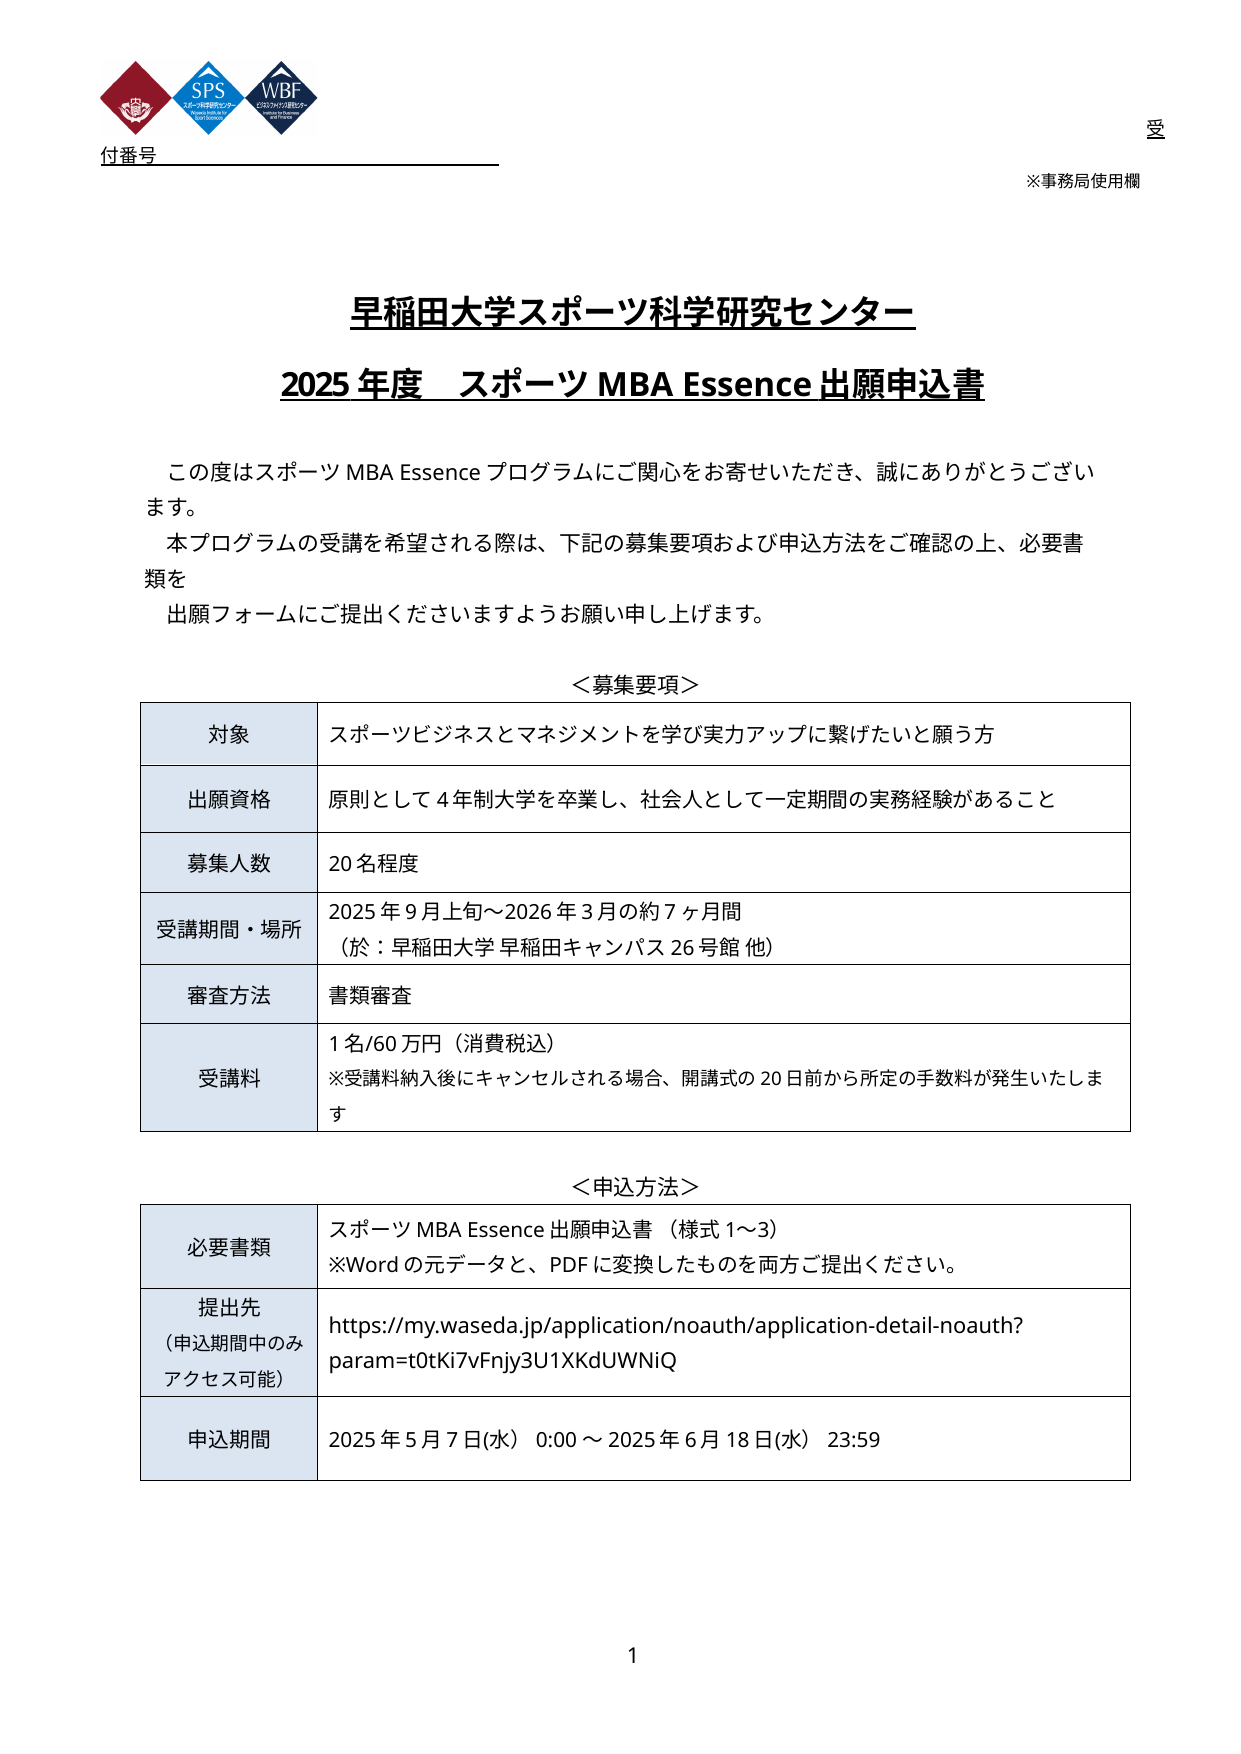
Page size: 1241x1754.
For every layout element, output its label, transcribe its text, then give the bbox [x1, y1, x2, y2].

table_header スポーツMBA Essence出願申込書 （様式1～3） ※Wordの元データと、PDFに変換したものを両方ご提出ください。 [318, 1205, 1130, 1288]
text 2025年度 スポーツMBA Essence出願申込書 [100, 346, 1165, 417]
table_cell 出願資格 [141, 766, 317, 832]
text 本プログラムの受講を希望される際は、下記の募集要項および申込方法をご確認の上、必要書類を [144, 524, 1104, 595]
text ＜申込方法＞ [144, 1168, 1104, 1203]
table_cell 原則として4年制大学を卒業し、社会人として一定期間の実務経験があること [318, 766, 1130, 832]
table_cell https://my.waseda.jp/application/noauth/application-detail-noauth?param=t0tKi7vFnjy3U1XKdUWNiQ [318, 1289, 1130, 1396]
text ＜募集要項＞ [144, 667, 1104, 702]
table_cell 審査方法 [141, 965, 317, 1023]
text 出願フォームにご提出くださいますようお願い申し上げます。 [144, 595, 1104, 631]
table_header 必要書類 [141, 1205, 317, 1288]
text この度はスポーツMBA Essenceプログラムにご関心をお寄せいただき、誠にありがとうございます。 [144, 453, 1104, 524]
table_cell 募集人数 [141, 833, 317, 892]
table_cell 提出先 （申込期間中のみ アクセス可能） [141, 1289, 317, 1396]
table_header スポーツビジネスとマネジメントを学び実力アップに繋げたいと願う方 [318, 703, 1130, 764]
table_header 対象 [141, 703, 317, 764]
table_cell 受講料 [141, 1024, 317, 1131]
table_cell 1名/60万円（消費税込） ※受講料納入後にキャンセルされる場合、開講式の20日前から所定の手数料が発生いたします [318, 1024, 1130, 1131]
table_cell 書類審査 [318, 965, 1130, 1023]
picture [100, 59, 318, 136]
table_cell 受講期間・場所 [141, 893, 317, 964]
text 早稲田大学スポーツ科学研究センター [100, 275, 1165, 346]
table_cell 2025年5月7日(水） 0:00 ～ 2025年6月18日(水） 23:59 [318, 1397, 1130, 1480]
table_cell 20名程度 [318, 833, 1130, 892]
table_cell 申込期間 [141, 1397, 317, 1480]
table_cell 2025年9月上旬～2026年3月の約7ヶ月間 （於：早稲田大学 早稲田キャンパス26号館 他） [318, 893, 1130, 964]
